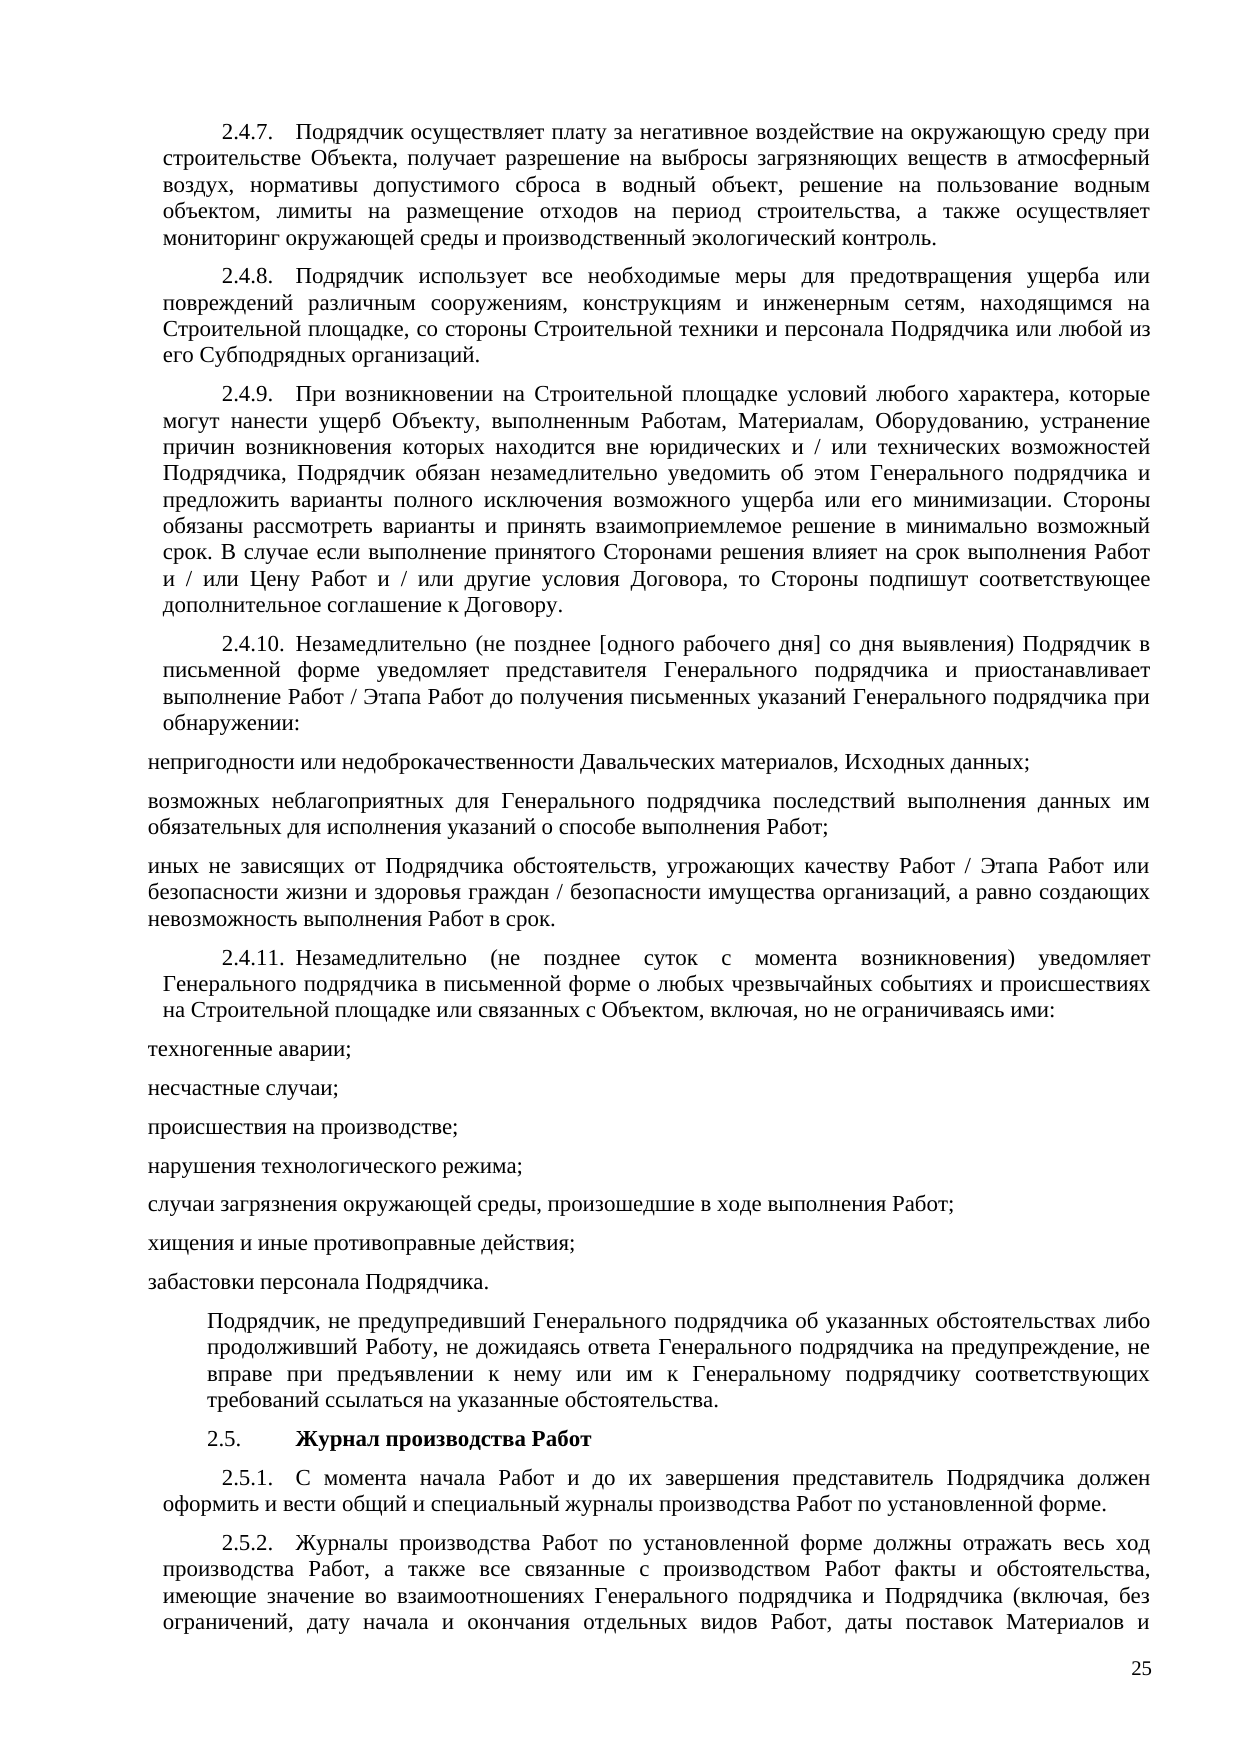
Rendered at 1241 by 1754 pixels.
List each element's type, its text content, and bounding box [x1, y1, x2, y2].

text непригодности или недоброкачественности Давальческих материалов, Исходных данных; [148, 748, 1152, 774]
text несчастные случаи; [148, 1074, 1152, 1100]
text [163, 1529, 1152, 1634]
text Незамедлительно (не позднее [одного рабочего дня] со дня выявления) Подрядчик в письменной форме уведомляет представителя Генерального подрядчика и приостанавливает выполнение Работ / Этапа Работ до получения письменных указаний Генерального подрядчика при обнаружении: [163, 630, 1152, 735]
text При возникновении на Строительной площадке условий любого характера, которые могут нанести ущерб Объекту, выполненным Работам, Материалам, Оборудованию, устранение причин возникновения которых находится вне юридических и / или технических возможностей Подрядчика, Подрядчик обязан незамедлительно уведомить об этом Генерального подрядчика и предложить варианты полного исключения возможного ущерба или его минимизации. Стороны обязаны рассмотреть варианты и принять взаимоприемлемое решение в минимально возможный срок. В случае если выполнение принятого Сторонами решения влияет на срок выполнения Работ и / или Цену Работ и / или другие условия Договора, то Стороны подпишут соответствующее дополнительное соглашение к Договору. [163, 380, 1152, 617]
text происшествия на производстве; [148, 1113, 1152, 1139]
text техногенные аварии; [148, 1035, 1152, 1061]
text забастовки персонала Подрядчика. [148, 1268, 1152, 1294]
text случаи загрязнения окружающей среды, произошедшие в ходе выполнения Работ; [148, 1191, 1152, 1217]
text Незамедлительно (не позднее суток с момента возникновения) уведомляет Генерального подрядчика в письменной форме о любых чрезвычайных событиях и происшествиях на Строительной площадке или связанных с Объектом, включая, но не ограничиваясь ими: [163, 943, 1152, 1023]
text Подрядчик использует все необходимые меры для предотвращения ущерба или повреждений различным сооружениям, конструкциям и инженерным сетям, находящимся на Строительной площадке, со стороны Строительной техники и персонала Подрядчика или любой из его Субподрядных организаций. [163, 262, 1152, 368]
list Подрядчик, не предупредивший Генерального подрядчика об указанных обстоятельствах либо продолживший Работу, не дожидаясь ответа Генерального подрядчика на предупреждение, не вправе при предъявлении к нему или им к Генеральному подрядчику соответствующих требований ссылаться на указанные обстоятельства. [207, 1307, 1152, 1412]
text Журнал производства Работ [148, 1425, 1152, 1451]
text Подрядчик осуществляет плату за негативное воздействие на окружающую среду при строительстве Объекта, получает разрешение на выбросы загрязняющих веществ в атмосферный воздух, нормативы допустимого сброса в водный объект, решение на пользование водным объектом, лимиты на размещение отходов на период строительства, а также осуществляет мониторинг окружающей среды и производственный экологический контроль. [163, 118, 1152, 250]
text нарушения технологического режима; [148, 1152, 1152, 1178]
text возможных неблагоприятных для Генерального подрядчика последствий выполнения данных им обязательных для исполнения указаний о способе выполнения Работ; [148, 787, 1152, 839]
text иных не зависящих от Подрядчика обстоятельств, угрожающих качеству Работ / Этапа Работ или безопасности жизни и здоровья граждан / безопасности имущества организаций, а равно создающих невозможность выполнения Работ в срок. [148, 852, 1152, 931]
text С момента начала Работ и до их завершения представитель Подрядчика должен оформить и вести общий и специальный журналы производства Работ по установленной форме. [163, 1464, 1152, 1517]
text хищения и иные противоправные действия; [148, 1229, 1152, 1256]
